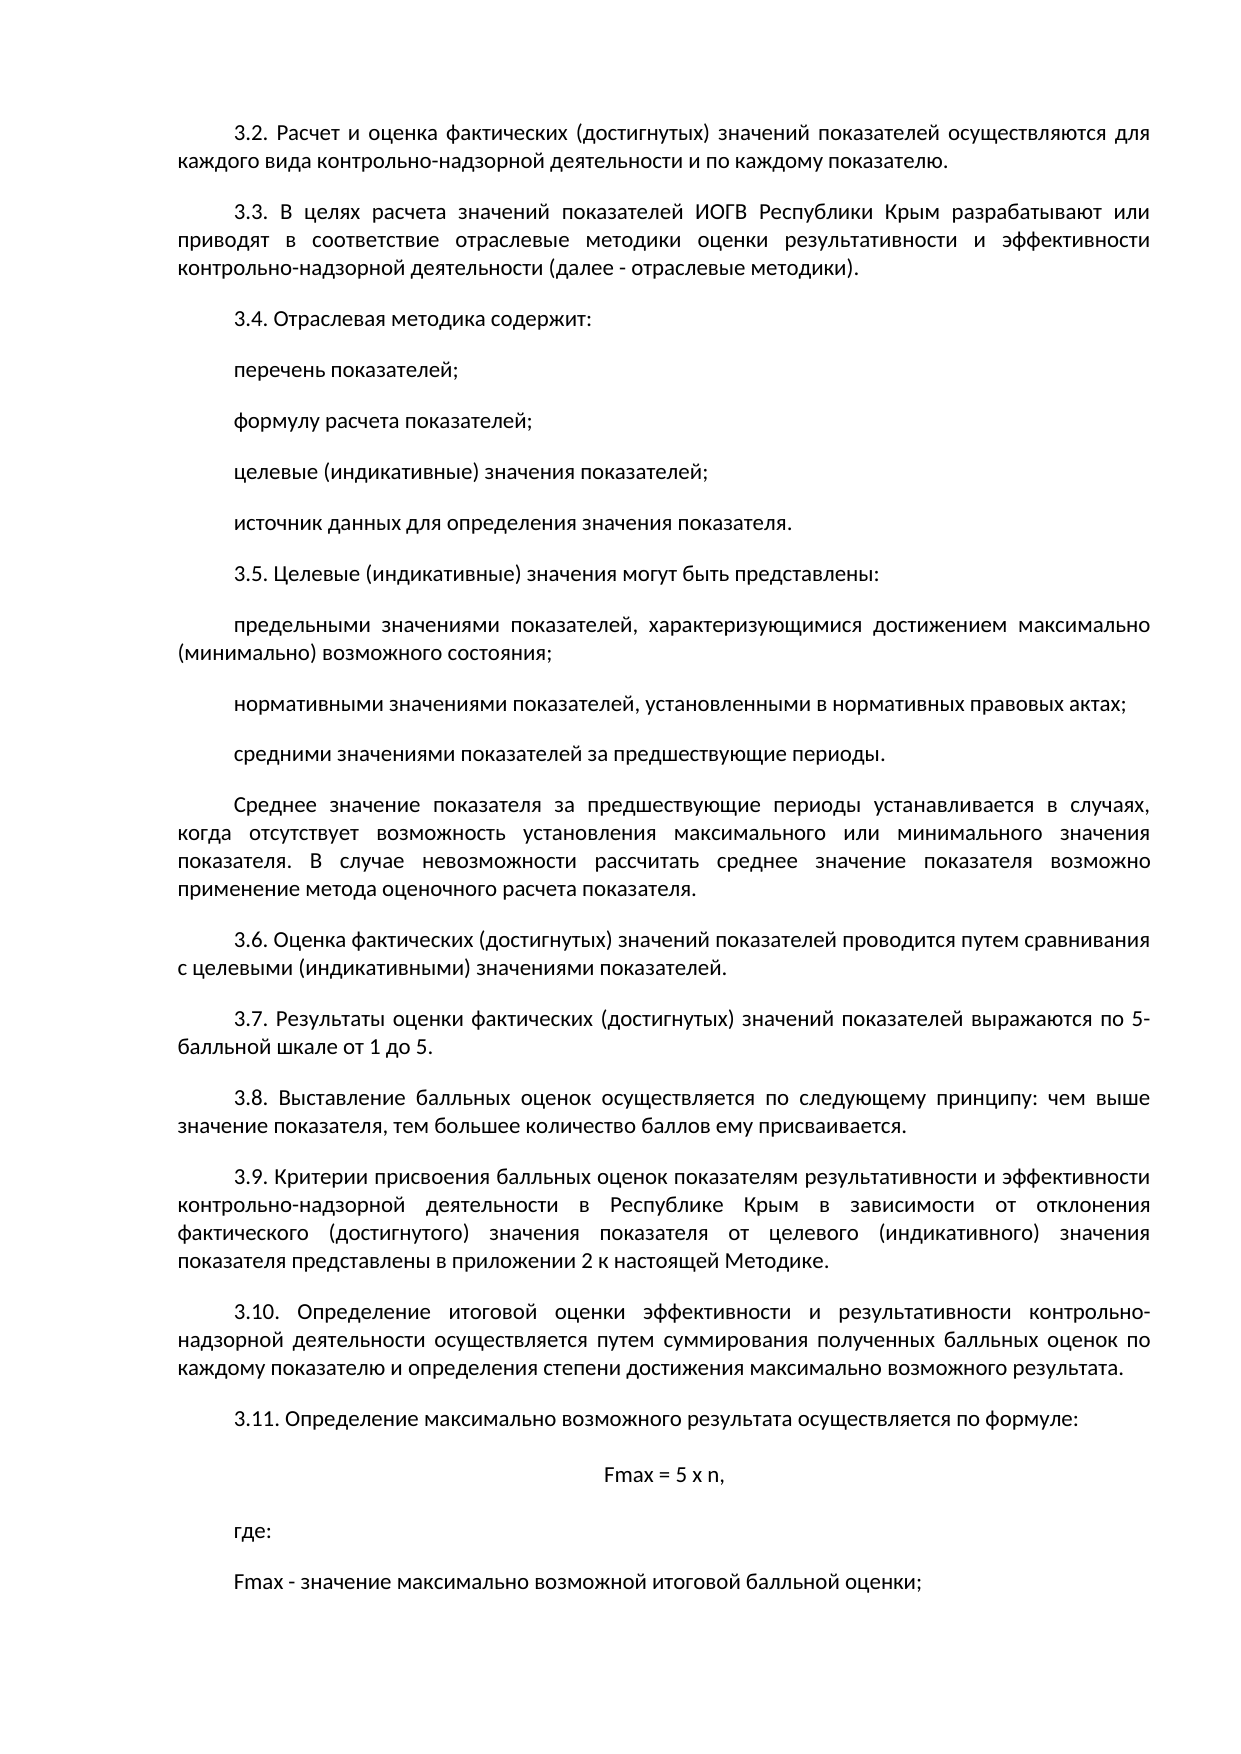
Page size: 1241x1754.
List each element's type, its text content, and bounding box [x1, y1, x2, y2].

text 3.5. Целевые (индикативные) значения могут быть представлены: [177, 559, 1152, 587]
text источник данных для определения значения показателя. [177, 508, 1152, 536]
text 3.8. Выставление балльных оценок осуществляется по следующему принципу: чем выше значение показателя, тем большее количество баллов ему присваивается. [177, 1083, 1152, 1139]
text 3.3. В целях расчета значений показателей ИОГВ Республики Крым разрабатывают или приводят в соответствие отраслевые методики оценки результативности и эффективности контрольно-надзорной деятельности (далее - отраслевые методики). [177, 197, 1152, 281]
text 3.2. Расчет и оценка фактических (достигнутых) значений показателей осуществляются для каждого вида контрольно-надзорной деятельности и по каждому показателю. [177, 118, 1152, 174]
text 3.9. Критерии присвоения балльных оценок показателям результативности и эффективности контрольно-надзорной деятельности в Республике Крым в зависимости от отклонения фактического (достигнутого) значения показателя от целевого (индикативного) значения показателя представлены в приложении 2 к настоящей Методике. [177, 1162, 1152, 1274]
text где: [177, 1516, 1152, 1544]
text перечень показателей; [177, 355, 1152, 383]
text 3.6. Оценка фактических (достигнутых) значений показателей проводится путем сравнивания с целевыми (индикативными) значениями показателей. [177, 926, 1152, 982]
text 3.11. Определение максимально возможного результата осуществляется по формуле: [177, 1404, 1152, 1432]
text Fmax - значение максимально возможной итоговой балльной оценки; [177, 1567, 1152, 1595]
text 3.4. Отраслевая методика содержит: [177, 304, 1152, 332]
text Fmax = 5 x n, [177, 1460, 1152, 1488]
text Среднее значение показателя за предшествующие периоды устанавливается в случаях, когда отсутствует возможность установления максимального или минимального значения показателя. В случае невозможности рассчитать среднее значение показателя возможно применение метода оценочного расчета показателя. [177, 791, 1152, 903]
text формулу расчета показателей; [177, 406, 1152, 434]
text 3.7. Результаты оценки фактических (достигнутых) значений показателей выражаются по 5-балльной шкале от 1 до 5. [177, 1004, 1152, 1061]
text целевые (индикативные) значения показателей; [177, 457, 1152, 485]
text 3.10. Определение итоговой оценки эффективности и результативности контрольно-надзорной деятельности осуществляется путем суммирования полученных балльных оценок по каждому показателю и определения степени достижения максимально возможного результата. [177, 1297, 1152, 1381]
text средними значениями показателей за предшествующие периоды. [177, 739, 1152, 768]
text нормативными значениями показателей, установленными в нормативных правовых актах; [177, 689, 1152, 717]
text предельными значениями показателей, характеризующимися достижением максимально (минимально) возможного состояния; [177, 610, 1152, 666]
